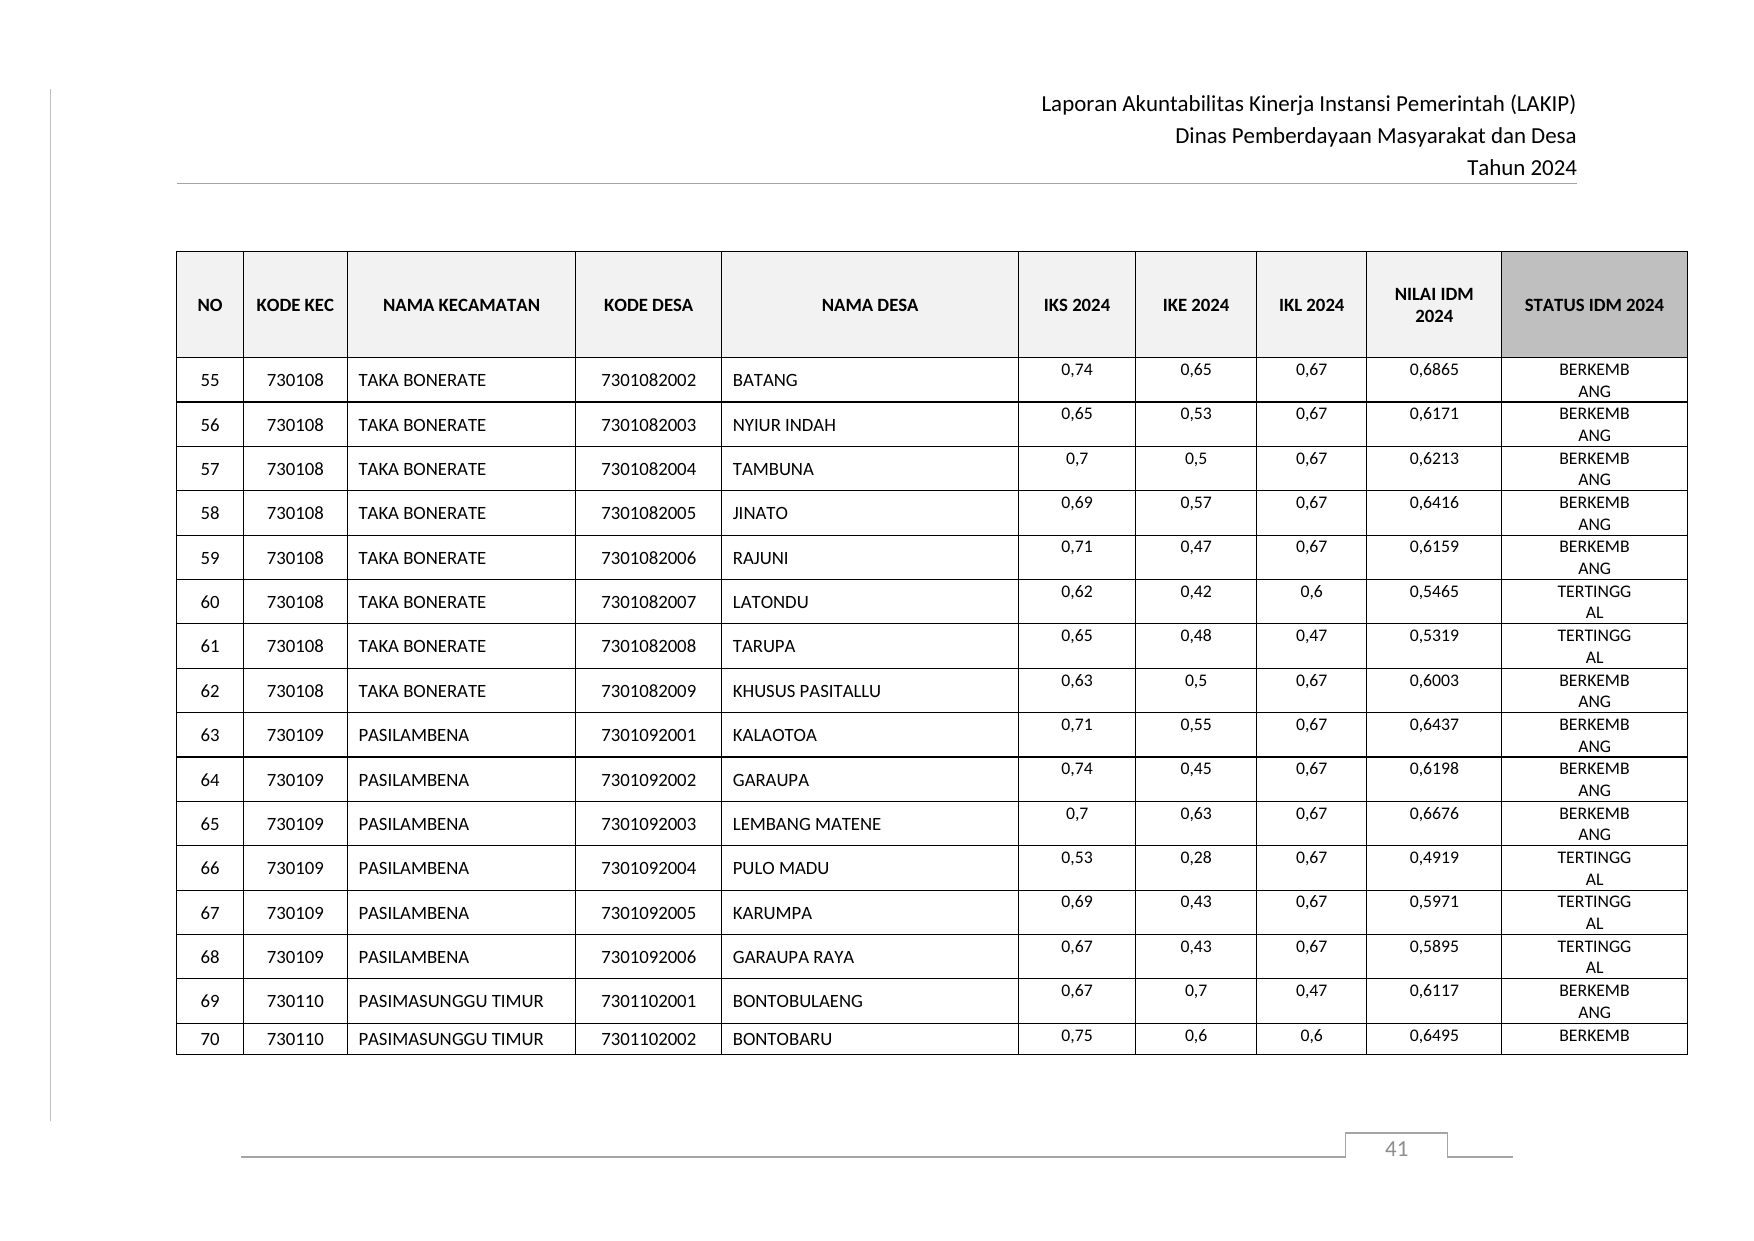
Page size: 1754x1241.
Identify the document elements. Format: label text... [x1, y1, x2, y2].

table_header KODE DESA [576, 252, 721, 357]
table_cell BONTOBARU [722, 1024, 1018, 1054]
table_cell 0,5465 [1367, 580, 1501, 623]
table_cell 0,65 [1019, 624, 1135, 668]
table_cell 0,57 [1136, 491, 1256, 534]
table_cell 0,67 [1257, 491, 1366, 534]
table_cell 64 [177, 758, 243, 801]
table_cell 730108 [244, 669, 347, 712]
table_cell 0,6416 [1367, 491, 1501, 534]
table_cell TERTINGG AL [1502, 935, 1687, 978]
table_cell TAKA BONERATE [348, 669, 575, 712]
table_cell 730108 [244, 358, 347, 401]
table_cell 730109 [244, 935, 347, 978]
table_cell PASILAMBENA [348, 713, 575, 756]
table_cell 69 [177, 979, 243, 1023]
table_cell BATANG [722, 358, 1018, 401]
table_cell BERKEMB ANG [1502, 979, 1687, 1023]
table_cell PASILAMBENA [348, 802, 575, 845]
table_cell 0,55 [1136, 713, 1256, 756]
table_cell 0,67 [1019, 935, 1135, 978]
table_cell 0,67 [1257, 935, 1366, 978]
table_cell KHUSUS PASITALLU [722, 669, 1018, 712]
table_cell 0,43 [1136, 891, 1256, 934]
table_cell 0,6171 [1367, 403, 1501, 446]
table_header IKL 2024 [1257, 252, 1366, 357]
table_cell 0,6495 [1367, 1024, 1501, 1054]
table_cell 59 [177, 536, 243, 579]
table_cell 0,71 [1019, 713, 1135, 756]
table_cell BERKEMB ANG [1502, 802, 1687, 845]
table_cell 0,6213 [1367, 447, 1501, 490]
table_cell 7301082004 [576, 447, 721, 490]
table_cell 730108 [244, 624, 347, 668]
table_cell BERKEMB ANG [1502, 669, 1687, 712]
table_cell 0,69 [1019, 491, 1135, 534]
table_cell TERTINGG AL [1502, 580, 1687, 623]
table_cell TAKA BONERATE [348, 403, 575, 446]
table_cell 730109 [244, 713, 347, 756]
table_cell 61 [177, 624, 243, 668]
table_cell 0,74 [1019, 358, 1135, 401]
table_header NILAI IDM 2024 [1367, 252, 1501, 357]
table_header IKS 2024 [1019, 252, 1135, 357]
table_cell 730108 [244, 491, 347, 534]
table_cell 0,6 [1136, 1024, 1256, 1054]
table_cell PASIMASUNGGU TIMUR [348, 979, 575, 1023]
table_cell 7301082007 [576, 580, 721, 623]
table_cell 0,74 [1019, 758, 1135, 801]
table_cell TAMBUNA [722, 447, 1018, 490]
table_cell 57 [177, 447, 243, 490]
table_cell 68 [177, 935, 243, 978]
table_cell 730110 [244, 1024, 347, 1054]
table_cell 0,67 [1257, 447, 1366, 490]
table_cell GARAUPA [722, 758, 1018, 801]
table_cell BERKEMB ANG [1502, 713, 1687, 756]
table_cell RAJUNI [722, 536, 1018, 579]
table_cell 0,5971 [1367, 891, 1501, 934]
table_cell 0,6 [1257, 1024, 1366, 1054]
table_cell 0,47 [1257, 979, 1366, 1023]
table_cell 0,47 [1136, 536, 1256, 579]
table_cell 0,65 [1019, 403, 1135, 446]
table_cell BERKEMB ANG [1502, 447, 1687, 490]
table_cell 7301092002 [576, 758, 721, 801]
table_cell TAKA BONERATE [348, 491, 575, 534]
table_cell GARAUPA RAYA [722, 935, 1018, 978]
table_cell 7301102002 [576, 1024, 721, 1054]
table_header KODE KEC [244, 252, 347, 357]
table_cell 7301092005 [576, 891, 721, 934]
table_cell 0,7 [1136, 979, 1256, 1023]
table_cell 7301082002 [576, 358, 721, 401]
table_cell 0,65 [1136, 358, 1256, 401]
table_cell PASIMASUNGGU TIMUR [348, 1024, 575, 1054]
table_cell KALAOTOA [722, 713, 1018, 756]
table_cell 0,6676 [1367, 802, 1501, 845]
table_cell 7301082003 [576, 403, 721, 446]
table_cell 0,67 [1257, 891, 1366, 934]
table_cell 0,47 [1257, 624, 1366, 668]
table_cell 0,43 [1136, 935, 1256, 978]
table_cell 60 [177, 580, 243, 623]
table_cell KARUMPA [722, 891, 1018, 934]
table_cell 56 [177, 403, 243, 446]
table_cell 7301082006 [576, 536, 721, 579]
table_cell BERKEMB ANG [1502, 536, 1687, 579]
table_cell 63 [177, 713, 243, 756]
table_cell BERKEMB ANG [1502, 403, 1687, 446]
table_cell 0,62 [1019, 580, 1135, 623]
table_cell TERTINGG AL [1502, 846, 1687, 889]
table_cell 0,45 [1136, 758, 1256, 801]
table_cell 7301092001 [576, 713, 721, 756]
table_cell 730109 [244, 846, 347, 889]
table_cell 67 [177, 891, 243, 934]
table_cell 7301092003 [576, 802, 721, 845]
table_cell 0,5 [1136, 669, 1256, 712]
table_cell 0,67 [1257, 669, 1366, 712]
table_cell 0,7 [1019, 447, 1135, 490]
table_cell 730109 [244, 802, 347, 845]
table_cell TAKA BONERATE [348, 447, 575, 490]
table_cell 70 [177, 1024, 243, 1054]
table_header NAMA KECAMATAN [348, 252, 575, 357]
table_header NAMA DESA [722, 252, 1018, 357]
table_cell 66 [177, 846, 243, 889]
table_cell LATONDU [722, 580, 1018, 623]
table_cell PASILAMBENA [348, 846, 575, 889]
table_header NO [177, 252, 243, 357]
table_cell 730109 [244, 758, 347, 801]
table_cell JINATO [722, 491, 1018, 534]
table_cell 7301102001 [576, 979, 721, 1023]
table_cell LEMBANG MATENE [722, 802, 1018, 845]
table_cell BERKEMB ANG [1502, 758, 1687, 801]
table_cell 7301092004 [576, 846, 721, 889]
table_cell PASILAMBENA [348, 935, 575, 978]
table_cell 0,4919 [1367, 846, 1501, 889]
table_cell 0,6 [1257, 580, 1366, 623]
table_cell 0,7 [1019, 802, 1135, 845]
table_cell 0,63 [1019, 669, 1135, 712]
table_header STATUS IDM 2024 [1502, 252, 1687, 357]
table_cell 65 [177, 802, 243, 845]
table_cell PASILAMBENA [348, 758, 575, 801]
table_cell 0,5319 [1367, 624, 1501, 668]
table_cell 0,28 [1136, 846, 1256, 889]
table_cell 0,67 [1257, 536, 1366, 579]
table_cell 730108 [244, 403, 347, 446]
table_cell 0,6159 [1367, 536, 1501, 579]
table_cell 0,67 [1019, 979, 1135, 1023]
table_cell 730108 [244, 447, 347, 490]
table_cell BERKEMB ANG [1502, 1024, 1687, 1054]
table_cell 0,67 [1257, 846, 1366, 889]
table_cell 0,69 [1019, 891, 1135, 934]
table_cell BONTOBULAENG [722, 979, 1018, 1023]
table_cell TERTINGG AL [1502, 624, 1687, 668]
table_cell 0,75 [1019, 1024, 1135, 1054]
table_cell 730109 [244, 891, 347, 934]
table_cell TARUPA [722, 624, 1018, 668]
table_cell 0,63 [1136, 802, 1256, 845]
table_cell 0,6865 [1367, 358, 1501, 401]
table_cell 0,67 [1257, 403, 1366, 446]
table_cell TAKA BONERATE [348, 580, 575, 623]
table_cell PULO MADU [722, 846, 1018, 889]
table_cell 7301082009 [576, 669, 721, 712]
table_cell 0,42 [1136, 580, 1256, 623]
table_cell 0,67 [1257, 802, 1366, 845]
table_cell 0,67 [1257, 713, 1366, 756]
table_cell 0,67 [1257, 358, 1366, 401]
table_cell 7301082008 [576, 624, 721, 668]
table_cell BERKEMB ANG [1502, 358, 1687, 401]
table_cell 0,6437 [1367, 713, 1501, 756]
table_cell NYIUR INDAH [722, 403, 1018, 446]
table_cell TAKA BONERATE [348, 536, 575, 579]
table_cell PASILAMBENA [348, 891, 575, 934]
table_cell 0,6198 [1367, 758, 1501, 801]
table_cell TERTINGG AL [1502, 891, 1687, 934]
table_cell 0,5 [1136, 447, 1256, 490]
table_cell 730108 [244, 580, 347, 623]
table_cell 58 [177, 491, 243, 534]
table_cell 55 [177, 358, 243, 401]
table_cell 62 [177, 669, 243, 712]
table_cell 7301082005 [576, 491, 721, 534]
table_header IKE 2024 [1136, 252, 1256, 357]
table_cell 0,48 [1136, 624, 1256, 668]
table_cell 0,6117 [1367, 979, 1501, 1023]
table_cell BERKEMB ANG [1502, 491, 1687, 534]
table_cell TAKA BONERATE [348, 624, 575, 668]
table_cell TAKA BONERATE [348, 358, 575, 401]
table_cell 730110 [244, 979, 347, 1023]
table_cell 0,53 [1019, 846, 1135, 889]
table_cell 0,67 [1257, 758, 1366, 801]
table_cell 7301092006 [576, 935, 721, 978]
table_cell 0,5895 [1367, 935, 1501, 978]
table_cell 730108 [244, 536, 347, 579]
table_cell 0,6003 [1367, 669, 1501, 712]
table_cell 0,71 [1019, 536, 1135, 579]
table_cell 0,53 [1136, 403, 1256, 446]
